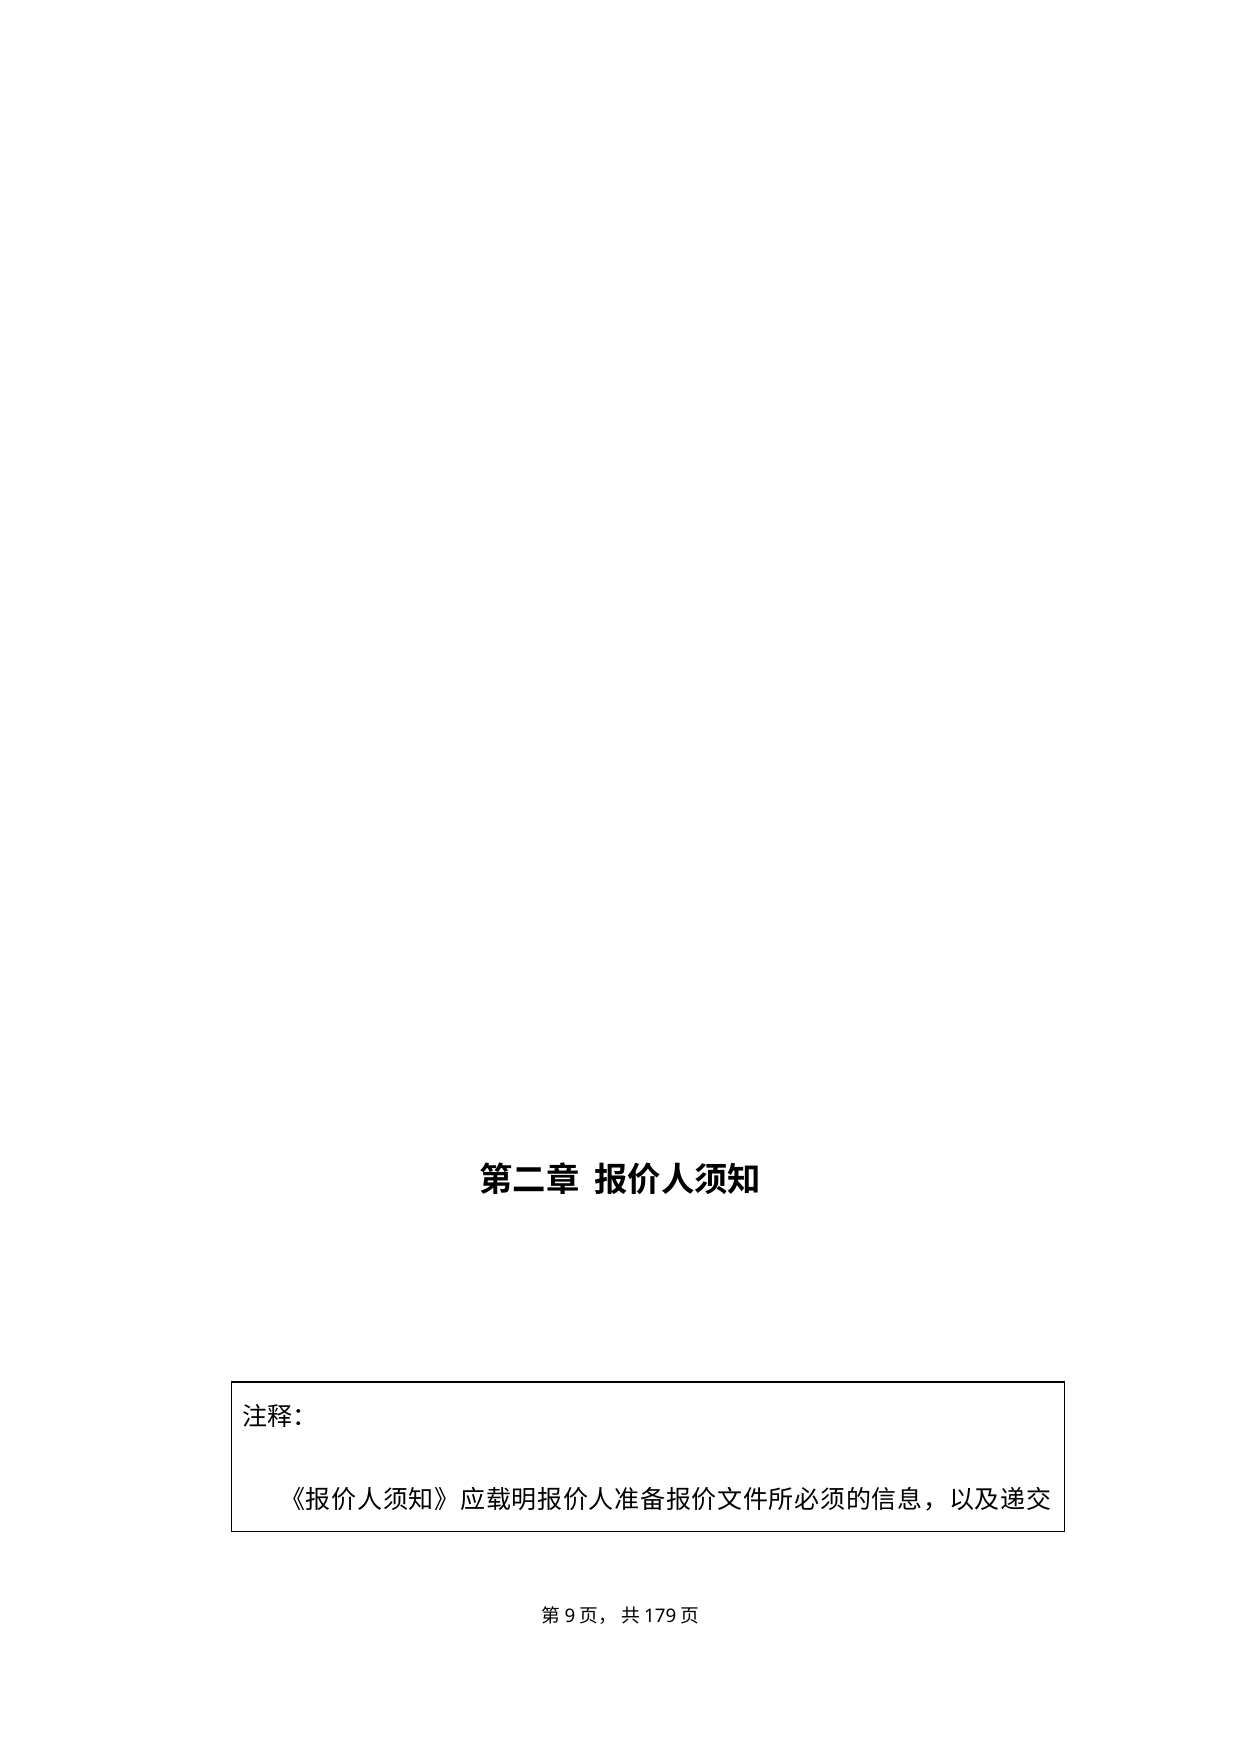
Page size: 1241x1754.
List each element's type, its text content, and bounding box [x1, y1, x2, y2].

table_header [232, 1383, 1064, 1531]
text 第二章 报价人须知 [187, 1144, 1053, 1209]
